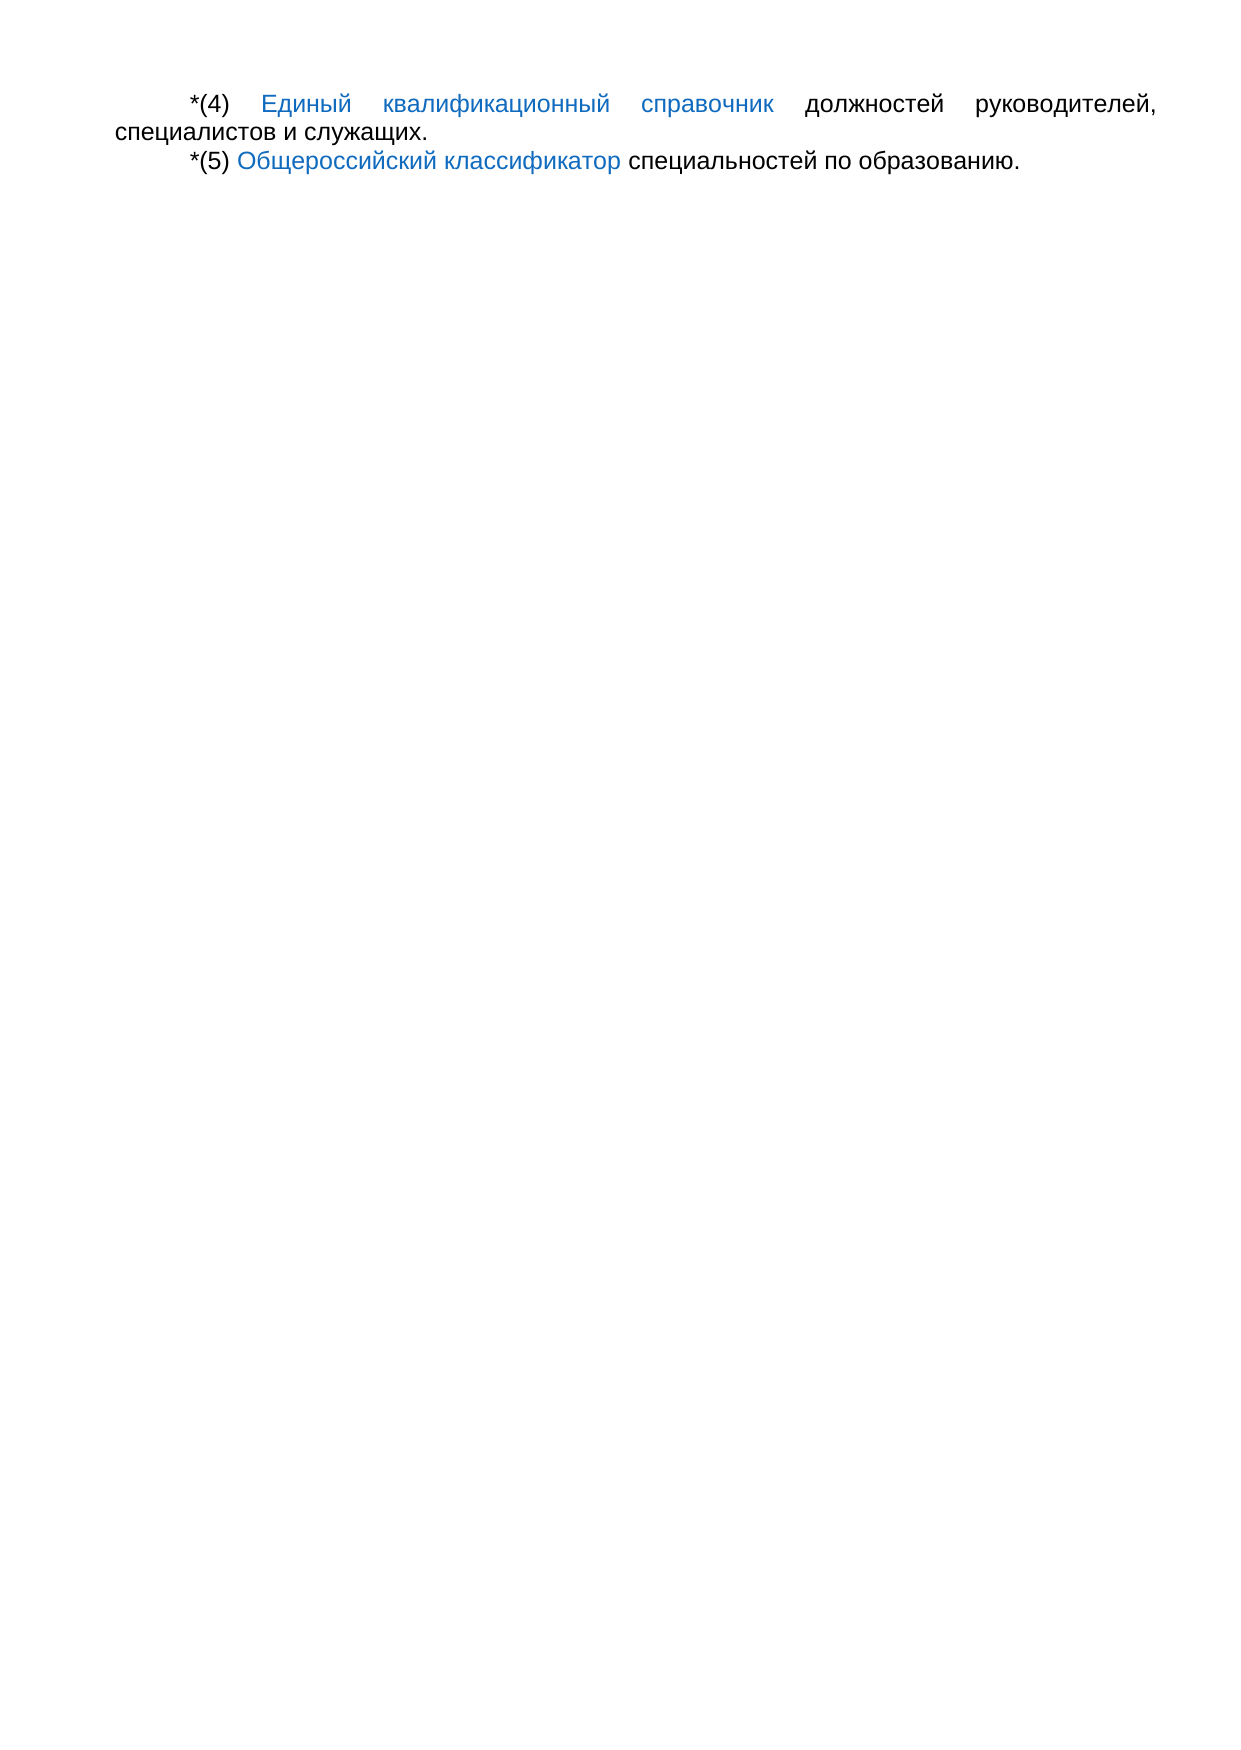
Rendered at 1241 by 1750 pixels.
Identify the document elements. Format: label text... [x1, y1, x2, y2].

text *(4) Единый квалификационный справочник должностей руководителей, специалистов и служащих. [114, 89, 1157, 146]
text *(5) Общероссийский классификатор специальностей по образованию. [114, 146, 1157, 175]
